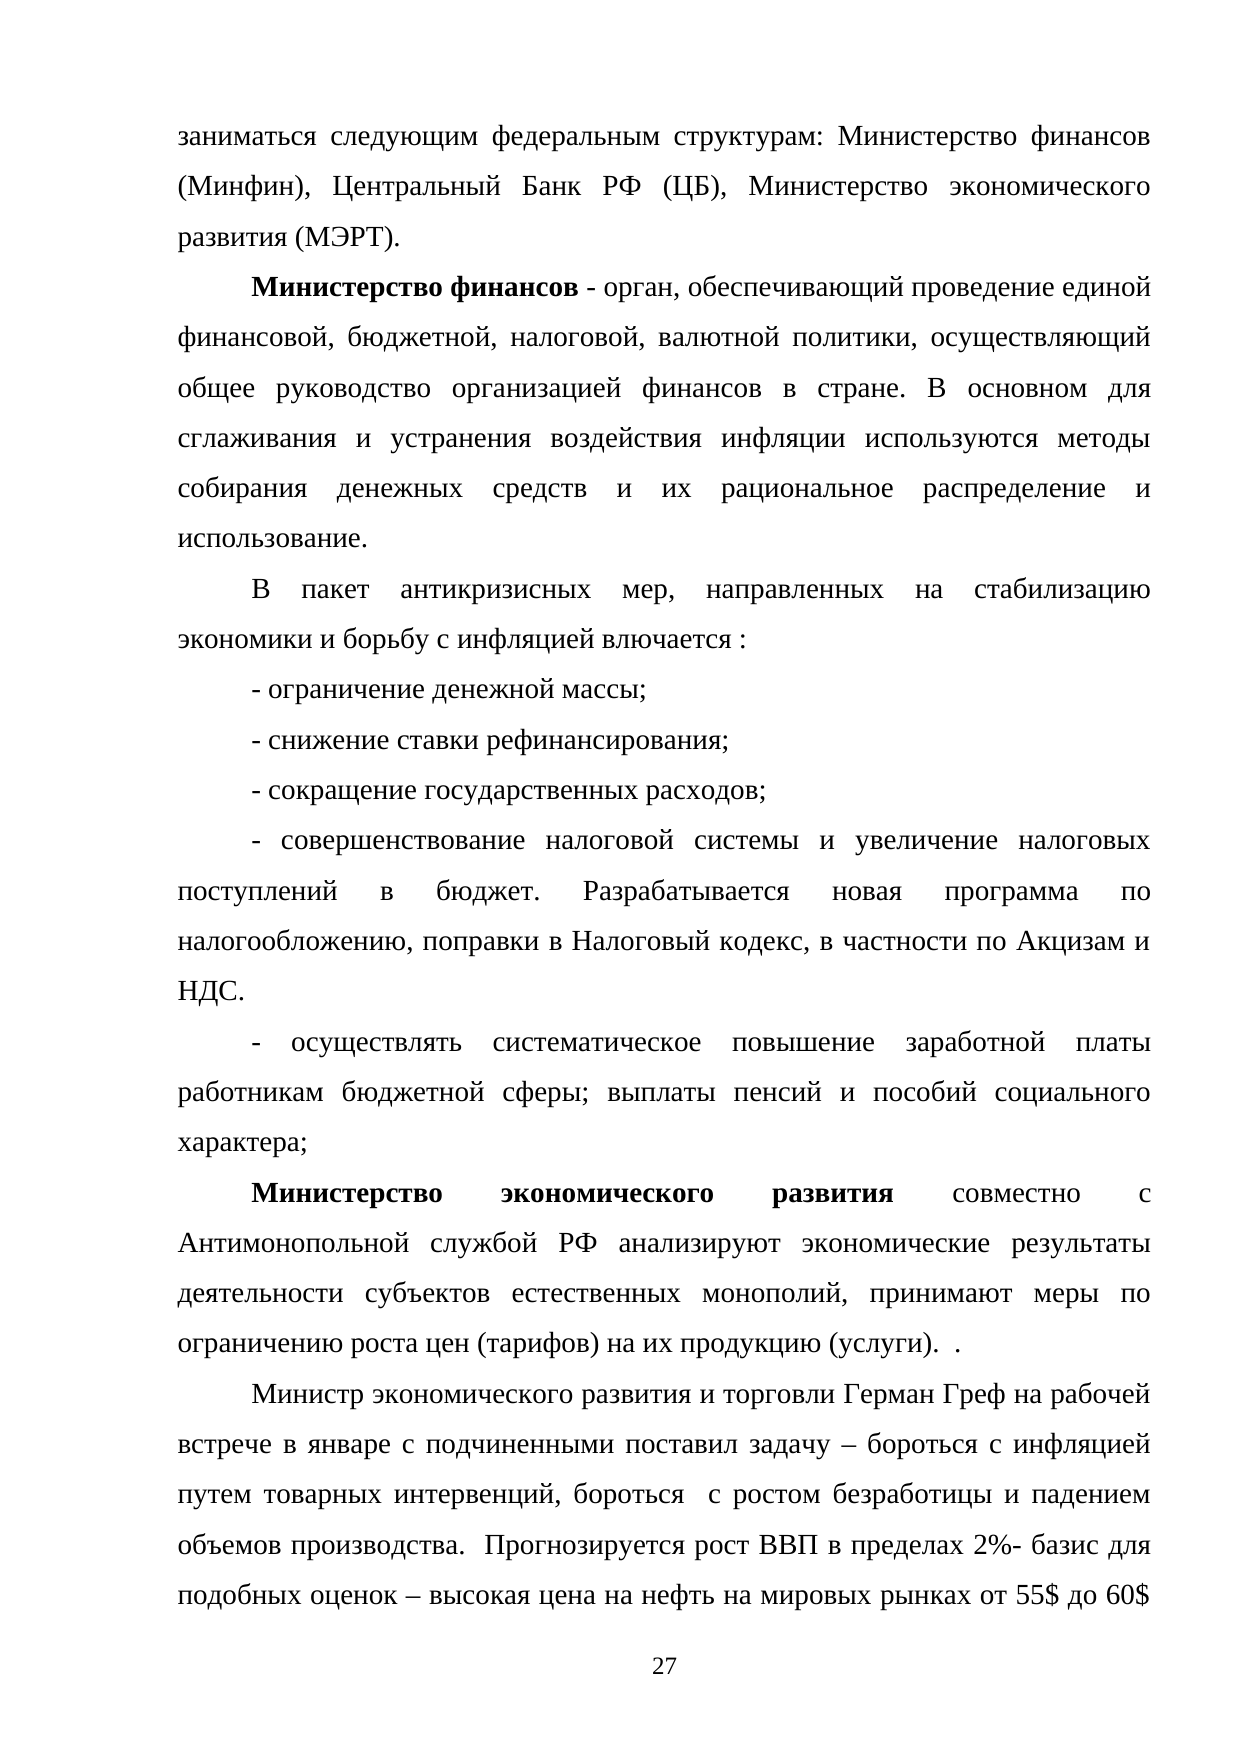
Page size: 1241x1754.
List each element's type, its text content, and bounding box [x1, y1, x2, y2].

text - ограничение денежной массы; [177, 672, 1152, 705]
text - совершенствование налоговой системы и увеличение налоговых поступлений в бюджет. Разрабатывается новая программа по налогообложению, поправки в Налоговый кодекс, в частности по Акцизам и НДС. [177, 822, 1152, 1007]
text - осуществлять систематическое повышение заработной платы работникам бюджетной сферы; выплаты пенсий и пособий социального характера; [177, 1024, 1152, 1158]
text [177, 1376, 1152, 1611]
text Министерство экономического развития совместно с Антимонопольной службой РФ анализируют экономические результаты деятельности субъектов естественных монополий, принимают меры по ограничению роста цен (тарифов) на их продукцию (услуги). . [177, 1175, 1152, 1359]
text Министерство финансов - орган, обеспечивающий проведение единой финансовой, бюджетной, налоговой, валютной политики, осуществляющий общее руководство организацией финансов в стране. В основном для сглаживания и устранения воздействия инфляции используются методы собирания денежных средств и их рациональное распределение и использование. [177, 269, 1152, 554]
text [177, 118, 1152, 252]
text - снижение ставки рефинансирования; [177, 722, 1152, 755]
text В пакет антикризисных мер, направленных на стабилизацию экономики и борьбу с инфляцией влючается : [177, 571, 1152, 655]
text - сокращение государственных расходов; [177, 772, 1152, 806]
